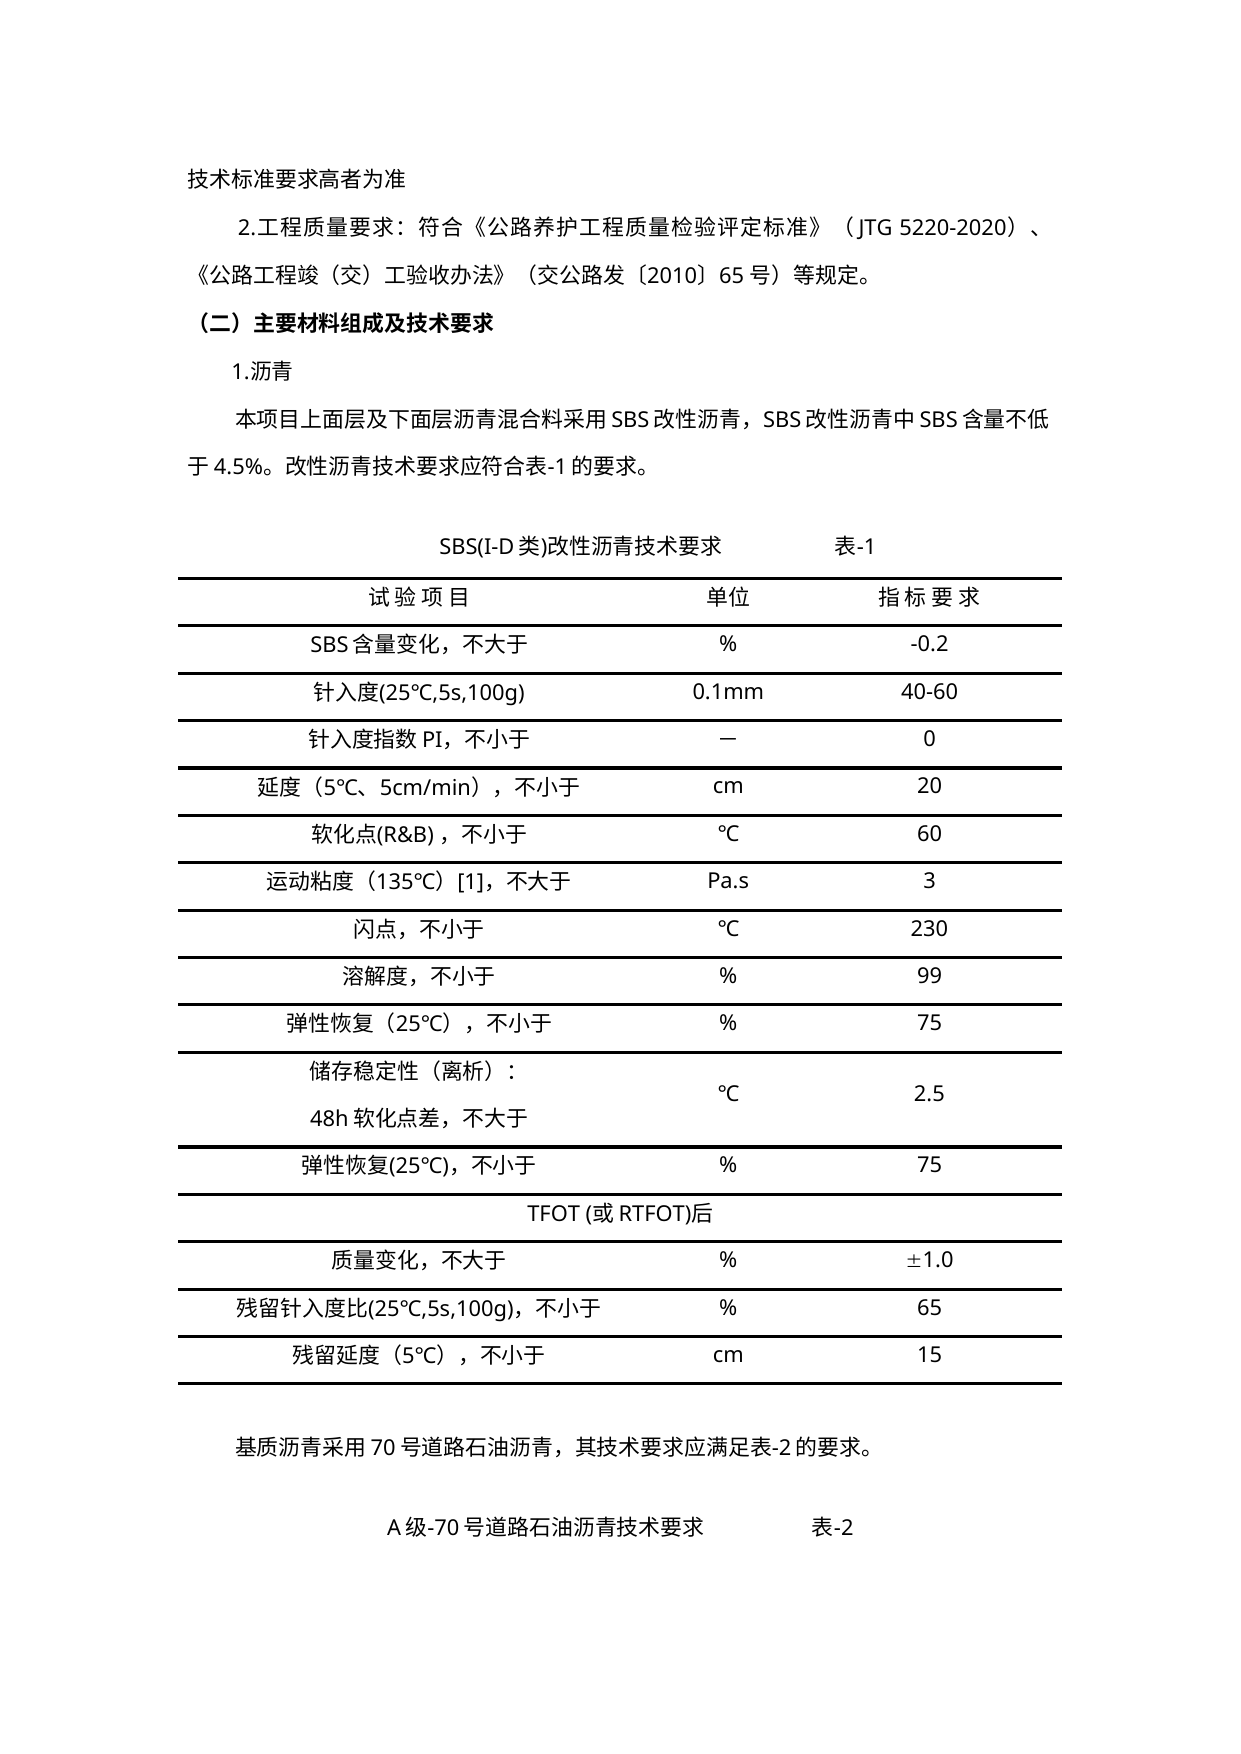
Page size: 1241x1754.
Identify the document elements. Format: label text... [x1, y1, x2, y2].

table_cell 1.0 [796, 1243, 1062, 1287]
table_cell 20 [796, 770, 1062, 814]
table_cell Pa.s [660, 864, 796, 908]
table_cell 99 [796, 959, 1062, 1003]
text 本项目上面层及下面层沥青混合料采用SBS改性沥青，SBS改性沥青中SBS含量不低于4.5%。改性沥青技术要求应符合表-1的要求。 [187, 402, 1053, 481]
table_cell 弹性恢复(25℃)，不小于 [178, 1149, 660, 1193]
table_cell 15 [796, 1338, 1062, 1382]
table_cell 运动粘度（135℃）[1]，不大于 [178, 864, 660, 908]
table_cell % [660, 627, 796, 672]
table_cell 60 [796, 817, 1062, 861]
table_header 指 标 要 求 [796, 580, 1062, 624]
table_cell % [660, 959, 796, 1003]
table_cell 弹性恢复（25℃），不小于 [178, 1006, 660, 1051]
table_cell 针入度指数PI，不小于 [178, 722, 660, 766]
table_cell 75 [796, 1006, 1062, 1051]
table_cell % [660, 1006, 796, 1051]
text 2.工程质量要求：符合《公路养护工程质量检验评定标准》（JTG 5220-2020）、《公路工程竣（交）工验收办法》（交公路发〔2010〕65 号）等规定。 [187, 210, 1053, 292]
table_cell 溶解度，不小于 [178, 959, 660, 1003]
table_cell 3 [796, 864, 1062, 908]
table_cell TFOT (或RTFOT)后 [178, 1196, 1062, 1240]
table_cell 残留针入度比(25℃,5s,100g)，不小于 [178, 1291, 660, 1335]
table_cell % [660, 1243, 796, 1287]
table_cell 储存稳定性（离析）： 48h软化点差，不大于 [178, 1054, 660, 1145]
table_cell % [660, 1149, 796, 1193]
table_cell 230 [796, 912, 1062, 956]
table_header 试 验 项 目 [178, 580, 660, 624]
text （二）主要材料组成及技术要求 [187, 306, 1053, 338]
table_cell ℃ [660, 912, 796, 956]
table_cell -0.2 [796, 627, 1062, 672]
table_cell 闪点，不小于 [178, 912, 660, 956]
table_cell cm [660, 1338, 796, 1382]
text SBS(I-D类)改性沥青技术要求 表-1 [187, 529, 1053, 561]
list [187, 162, 1053, 194]
table_cell 75 [796, 1149, 1062, 1193]
table_cell 0.1mm [660, 675, 796, 719]
table_cell % [660, 1291, 796, 1335]
table_cell 延度（5℃、5cm/min），不小于 [178, 770, 660, 814]
table_cell 针入度(25℃,5s,100g) [178, 675, 660, 719]
table_cell 65 [796, 1291, 1062, 1335]
table_header 单位 [660, 580, 796, 624]
table_cell ℃ [660, 1054, 796, 1145]
table_cell ℃ [660, 817, 796, 861]
text 1.沥青 [187, 354, 1053, 386]
table_cell 40-60 [796, 675, 1062, 719]
text A级-70号道路石油沥青技术要求 表-2 [187, 1510, 1053, 1542]
table_cell 软化点(R&B) ，不小于 [178, 817, 660, 861]
table_cell SBS含量变化，不大于 [178, 627, 660, 672]
table_cell 残留延度（5℃），不小于 [178, 1338, 660, 1382]
table_cell 质量变化，不大于 [178, 1243, 660, 1287]
table_cell 0 [796, 722, 1062, 766]
table_cell － [660, 722, 796, 766]
table_cell 2.5 [796, 1054, 1062, 1145]
table_cell cm [660, 770, 796, 814]
text 基质沥青采用70号道路石油沥青，其技术要求应满足表-2的要求。 [187, 1430, 1053, 1462]
